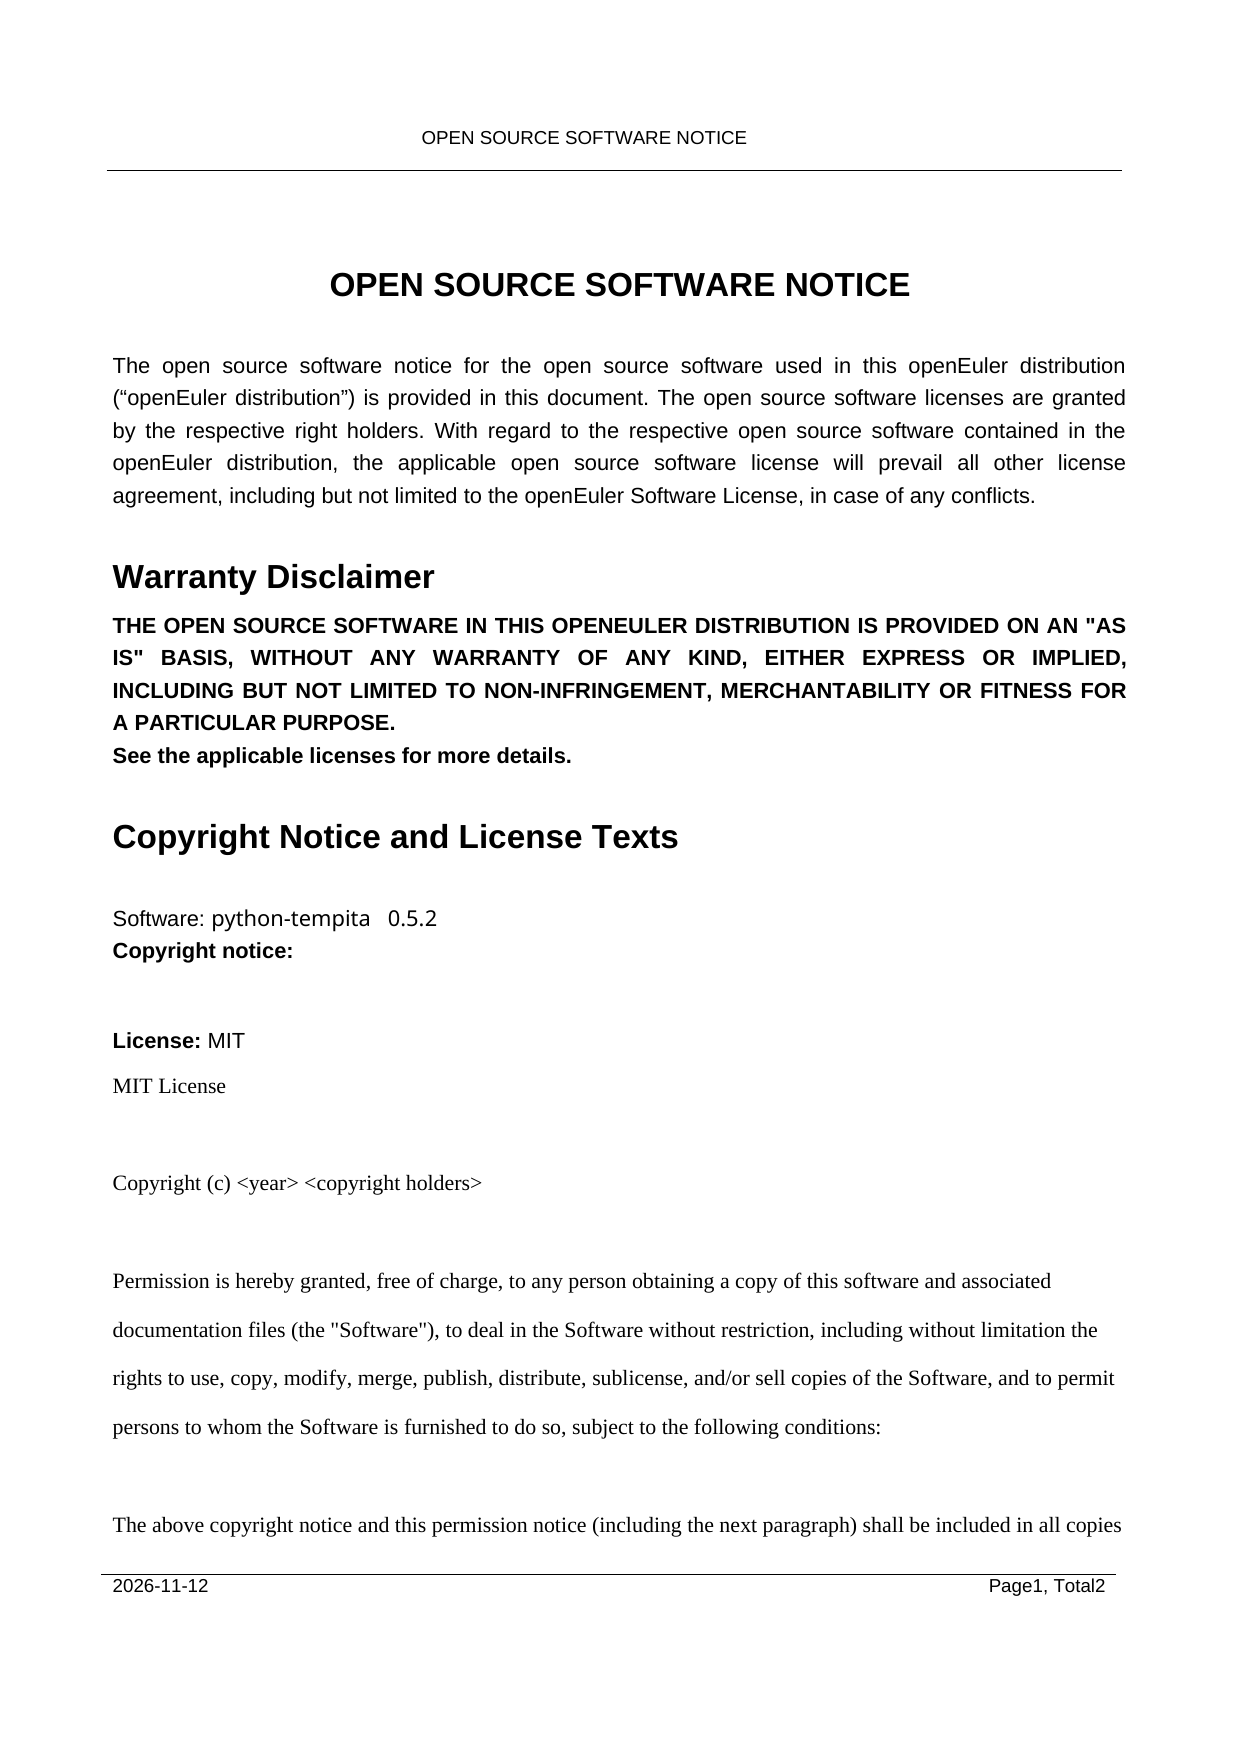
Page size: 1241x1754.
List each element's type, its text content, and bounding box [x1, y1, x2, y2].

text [112, 1069, 1128, 1541]
text THE OPEN SOURCE SOFTWARE IN THIS OPENEULER DISTRIBUTION IS PROVIDED ON AN "AS IS" BASIS, WITHOUT ANY WARRANTY OF ANY KIND, EITHER EXPRESS OR IMPLIED, INCLUDING BUT NOT LIMITED TO NON-INFRINGEMENT, MERCHANTABILITY OR FITNESS FOR A PARTICULAR PURPOSE. See the applicable licenses for more details. [112, 609, 1128, 771]
text Warranty Disclaimer [112, 544, 1128, 609]
text The open source software notice for the open source software used in this openEuler distribution (“openEuler distribution”) is provided in this document. The open source software licenses are granted by the respective right holders. With regard to the respective open source software contained in the openEuler distribution, the applicable open source software license will prevail all other license agreement, including but not limited to the openEuler Software License, in case of any conflicts. [112, 349, 1128, 511]
text Software: python-tempita 0.5.2 [112, 901, 1128, 934]
text Copyright Notice and License Texts [112, 804, 1128, 869]
text License: MIT [112, 1024, 1128, 1057]
text OPEN SOURCE SOFTWARE NOTICE [112, 251, 1128, 316]
text Copyright notice: [112, 934, 1128, 966]
